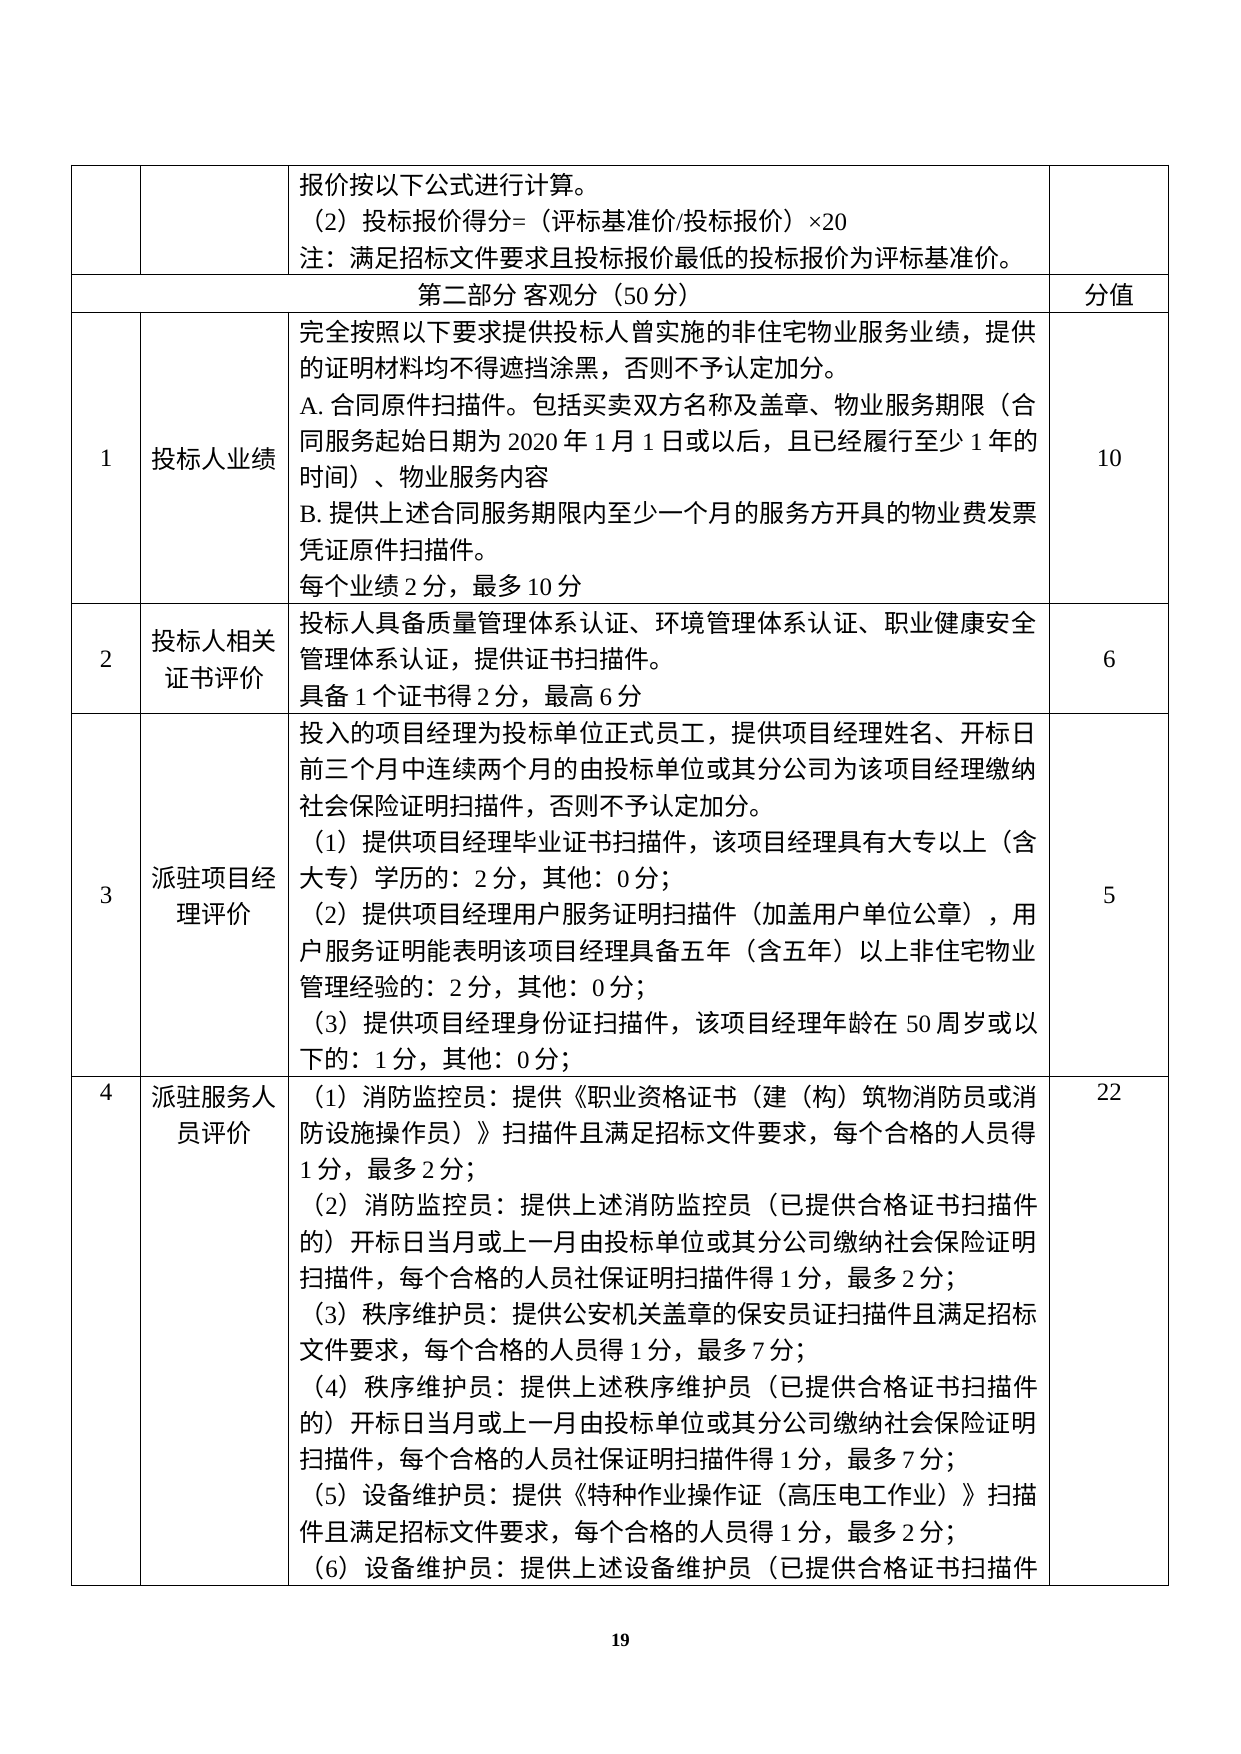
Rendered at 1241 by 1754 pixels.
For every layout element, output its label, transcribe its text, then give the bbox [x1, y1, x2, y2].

table_cell 6 [1050, 604, 1168, 712]
table_cell 4 [72, 1077, 140, 1584]
table_cell 5 [1050, 714, 1168, 1076]
table_cell 派驻服务人员评价 [141, 1077, 288, 1584]
table_cell 价格 [141, 166, 288, 274]
table_cell 20 [1050, 166, 1168, 274]
table_cell 3 [72, 714, 140, 1076]
table_cell 投标人具备质量管理体系认证、环境管理体系认证、职业健康安全管理体系认证，提供证书扫描件。 具备1个证书得2分，最高6分 [289, 604, 1049, 712]
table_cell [289, 1077, 1049, 1584]
table_cell 2 [72, 604, 140, 712]
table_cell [289, 166, 1049, 274]
table_cell 22 [1050, 1077, 1168, 1584]
table_cell 1 [72, 313, 140, 603]
table_cell 完全按照以下要求提供投标人曾实施的非住宅物业服务业绩，提供的证明材料均不得遮挡涂黑，否则不予认定加分。 A. 合同原件扫描件。包括买卖双方名称及盖章、物业服务期限（合同服务起始日期为2020年1月1日或以后，且已经履行至少1年的时间）、物业服务内容 B. 提供上述合同服务期限内至少一个月的服务方开具的物业费发票凭证原件扫描件。 每个业绩2分，最多10分 [289, 313, 1049, 603]
table_cell 派驻项目经理评价 [141, 714, 288, 1076]
table_cell 10 [1050, 313, 1168, 603]
table_cell 1 [72, 166, 140, 274]
table_cell 投标人相关证书评价 [141, 604, 288, 712]
table_cell 第二部分 客观分（50分） [72, 275, 1049, 312]
table_cell 分值 [1050, 275, 1168, 312]
table_cell 投标人业绩 [141, 313, 288, 603]
table_cell 投入的项目经理为投标单位正式员工，提供项目经理姓名、开标日前三个月中连续两个月的由投标单位或其分公司为该项目经理缴纳社会保险证明扫描件，否则不予认定加分。 （1）提供项目经理毕业证书扫描件，该项目经理具有大专以上（含大专）学历的：2分，其他：0分； （2）提供项目经理用户服务证明扫描件（加盖用户单位公章），用户服务证明能表明该项目经理具备五年（含五年）以上非住宅物业管理经验的：2分，其他：0分； （3）提供项目经理身份证扫描件，该项目经理年龄在50周岁或以下的：1分，其他：0分； [289, 714, 1049, 1076]
